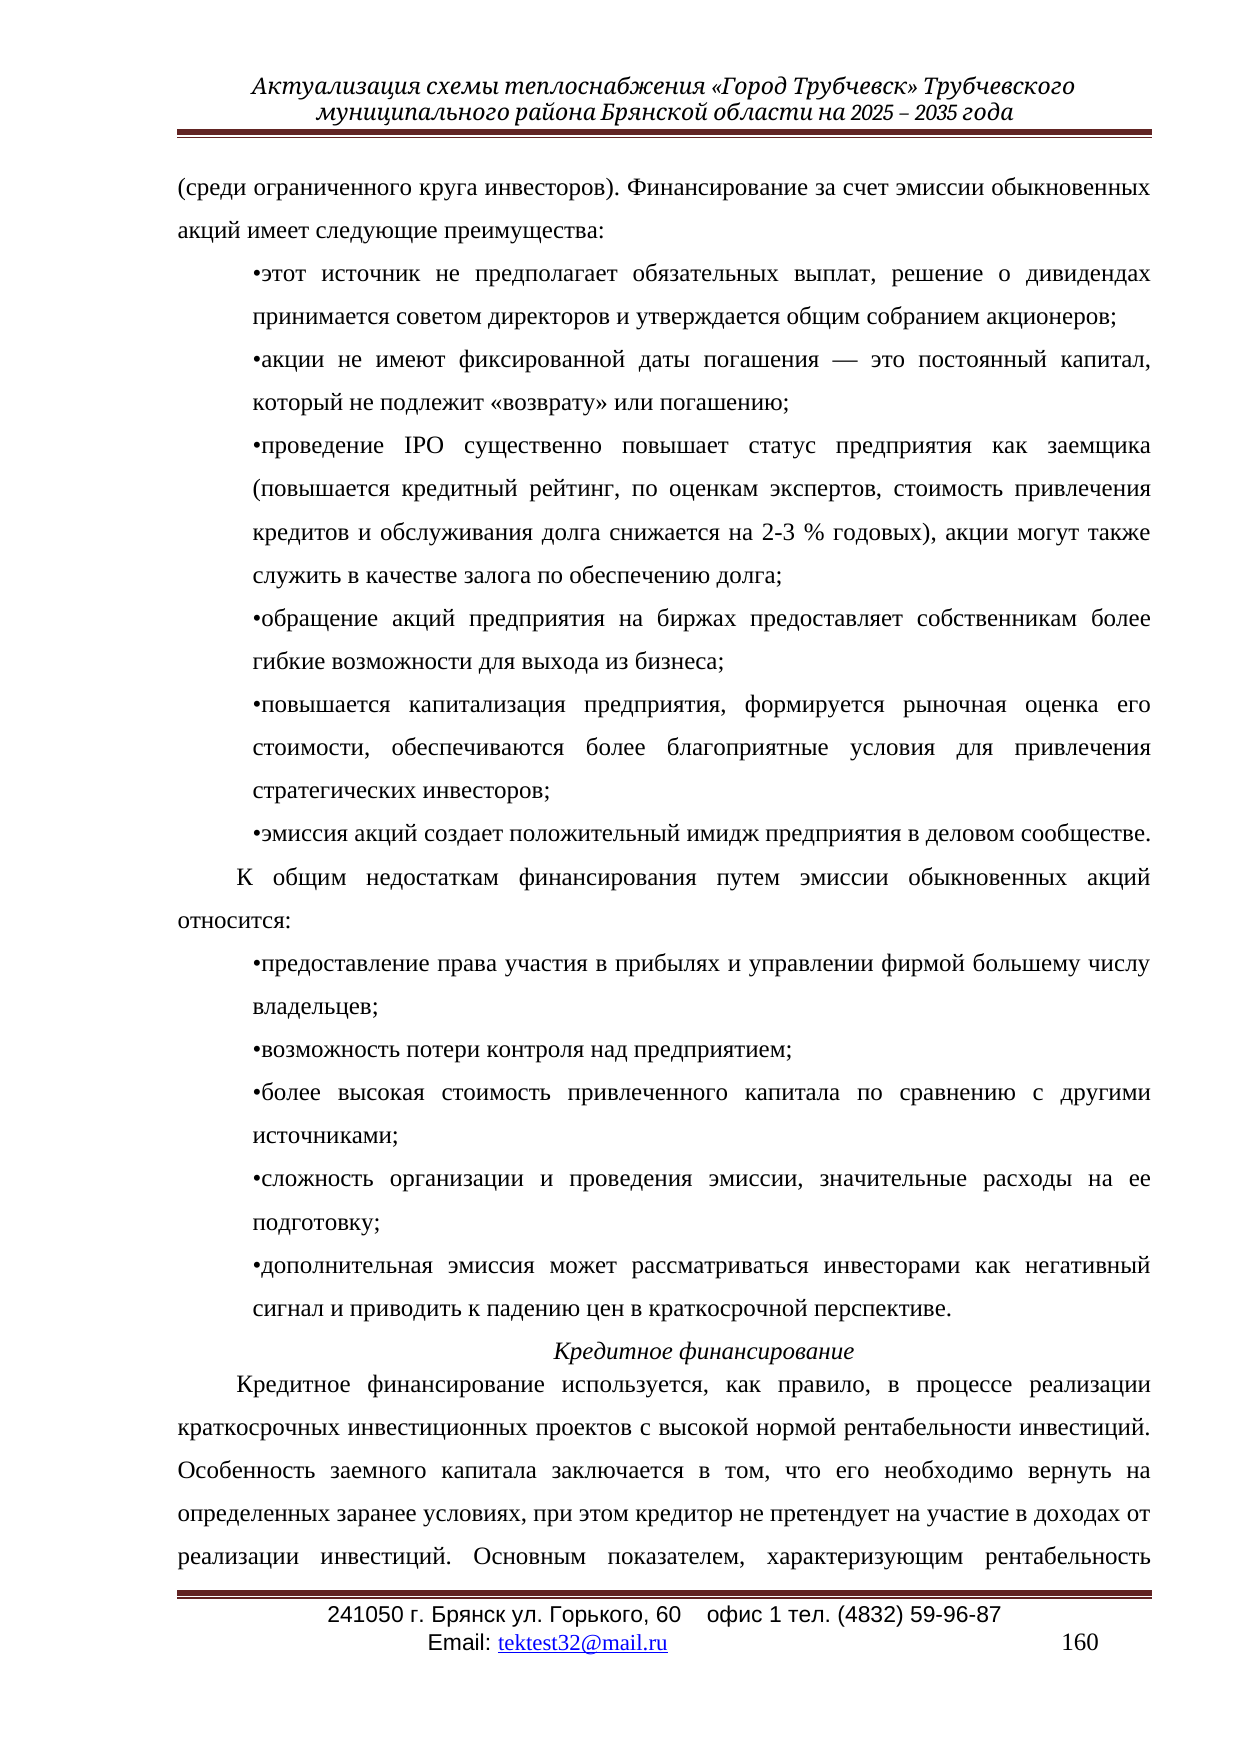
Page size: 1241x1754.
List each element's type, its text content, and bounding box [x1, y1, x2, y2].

text •повышается капитализация предприятия, формируется рыночная оценка его стоимости, обеспечиваются более благоприятные условия для привлечения стратегических инвесторов; [252, 689, 1152, 804]
text •эмиссия акций создает положительный имидж предприятия в деловом сообществе. [252, 818, 1152, 847]
text •сложность организации и проведения эмиссии, значительные расходы на ее подготовку; [252, 1163, 1152, 1235]
text •акции не имеют фиксированной даты погашения — это постоянный капитал, который не подлежит «возврату» или погашению; [252, 344, 1152, 416]
text •обращение акций предприятия на биржах предоставляет собственникам более гибкие возможности для выхода из бизнеса; [252, 603, 1152, 675]
text •более высокая стоимость привлеченного капитала по сравнению с другими источниками; [252, 1077, 1152, 1149]
text К общим недостаткам финансирования путем эмиссии обыкновенных акций относится: [177, 862, 1152, 933]
text •проведение IPO существенно повышает статус предприятия как заемщика (повышается кредитный рейтинг, по оценкам экспертов, стоимость привлечения кредитов и обслуживания долга снижается на 2-3 % годовых), акции могут также служить в качестве залога по обеспечению долга; [252, 430, 1152, 588]
text •предоставление права участия в прибылях и управлении фирмой большему числу владельцев; [252, 948, 1152, 1020]
text Кредитное финансирование [252, 1336, 1152, 1365]
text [177, 1369, 1152, 1570]
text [177, 172, 1152, 243]
text •возможность потери контроля над предприятием; [252, 1034, 1152, 1063]
text •этот источник не предполагает обязательных выплат, решение о дивидендах принимается советом директоров и утверждается общим собранием акционеров; [252, 258, 1152, 330]
text •дополнительная эмиссия может рассматриваться инвесторами как негативный сигнал и приводить к падению цен в краткосрочной перспективе. [252, 1250, 1152, 1322]
